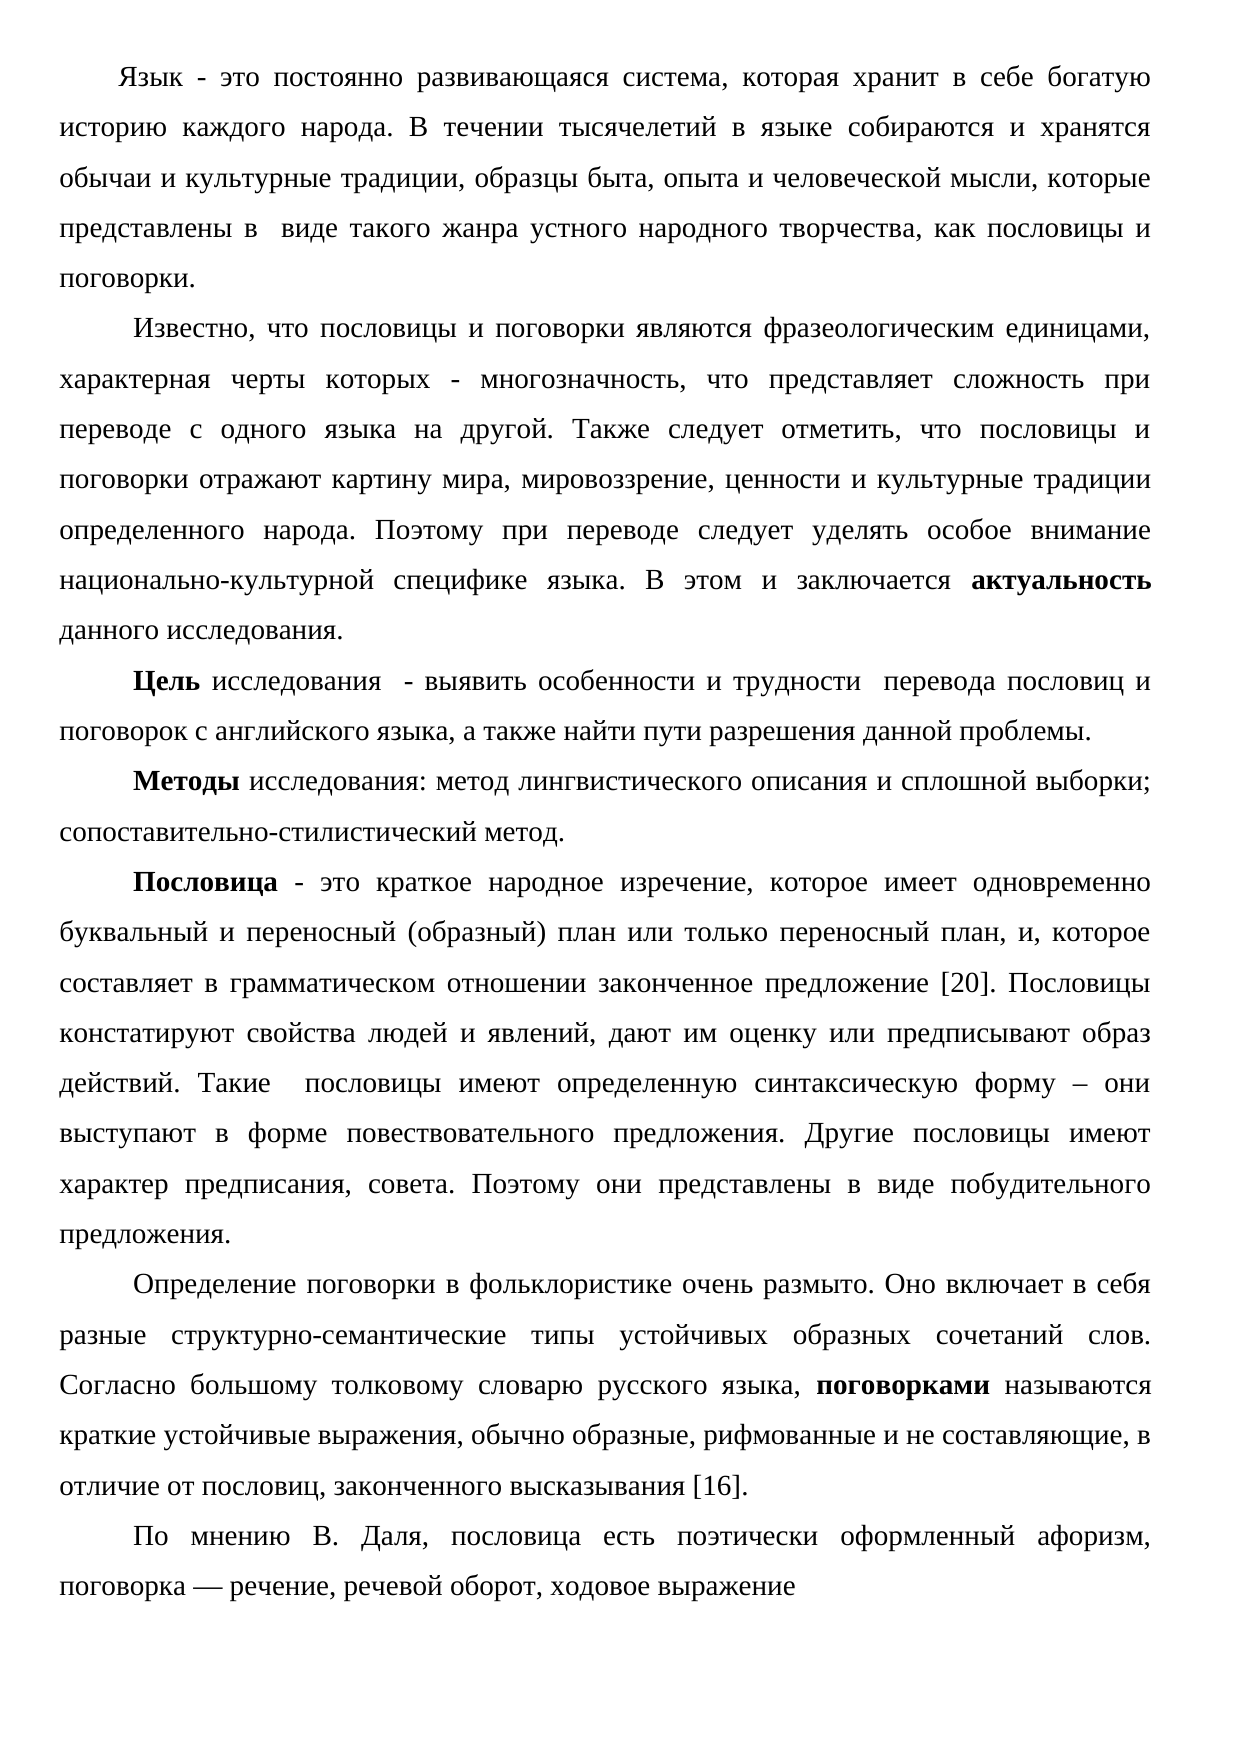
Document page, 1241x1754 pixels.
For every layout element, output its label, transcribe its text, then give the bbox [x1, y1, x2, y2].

text Цель исследования - выявить особенности и трудности перевода пословиц и поговорок с английского языка, а также найти пути разрешения данной проблемы. [59, 663, 1152, 747]
text Известно, что пословицы и поговорки являются фразеологическим единицами, характерная черты которых - многозначность, что представляет сложность при переводе с одного языка на другой. Также следует отметить, что пословицы и поговорки отражают картину мира, мировоззрение, ценности и культурные традиции определенного народа. Поэтому при переводе следует уделять особое внимание национально-культурной специфике языка. В этом и заключается актуальность данного исследования. [59, 311, 1152, 646]
text Язык - это постоянно развивающаяся система, которая хранит в себе богатую историю каждого народа. В течении тысячелетий в языке собираются и хранятся обычаи и культурные традиции, образцы быта, опыта и человеческой мысли, которые представлены в виде такого жанра устного народного творчества, как пословицы и поговорки. [59, 59, 1152, 294]
text По мнению В. Даля, пословица есть поэтически оформленный афоризм, поговорка — речение, речевой оборот, ходовое выражение [59, 1518, 1152, 1602]
text Определение поговорки в фольклористике очень размыто. Оно включает в себя разные структурно-семантические типы устойчивых образных сочетаний слов. Согласно большому толковому словарю русского языка, поговорками называются краткие устойчивые выражения, обычно образные, рифмованные и не составляющие, в отличие от пословиц, законченного высказывания [16]. [59, 1267, 1152, 1501]
text Пословица - это краткое народное изречение, которое имеет одновременно буквальный и переносный (образный) план или только переносный план, и, которое составляет в грамматическом отношении законченное предложение [20]. Пословицы констатируют свойства людей и явлений, дают им оценку или предписывают образ действий. Такие пословицы имеют определенную синтаксическую форму – они выступают в форме повествовательного предложения. Другие пословицы имеют характер предписания, совета. Поэтому они представлены в виде побудительного предложения. [59, 864, 1152, 1250]
text Методы исследования: метод лингвистического описания и сплошной выборки; сопоставительно-стилистический метод. [59, 763, 1152, 847]
